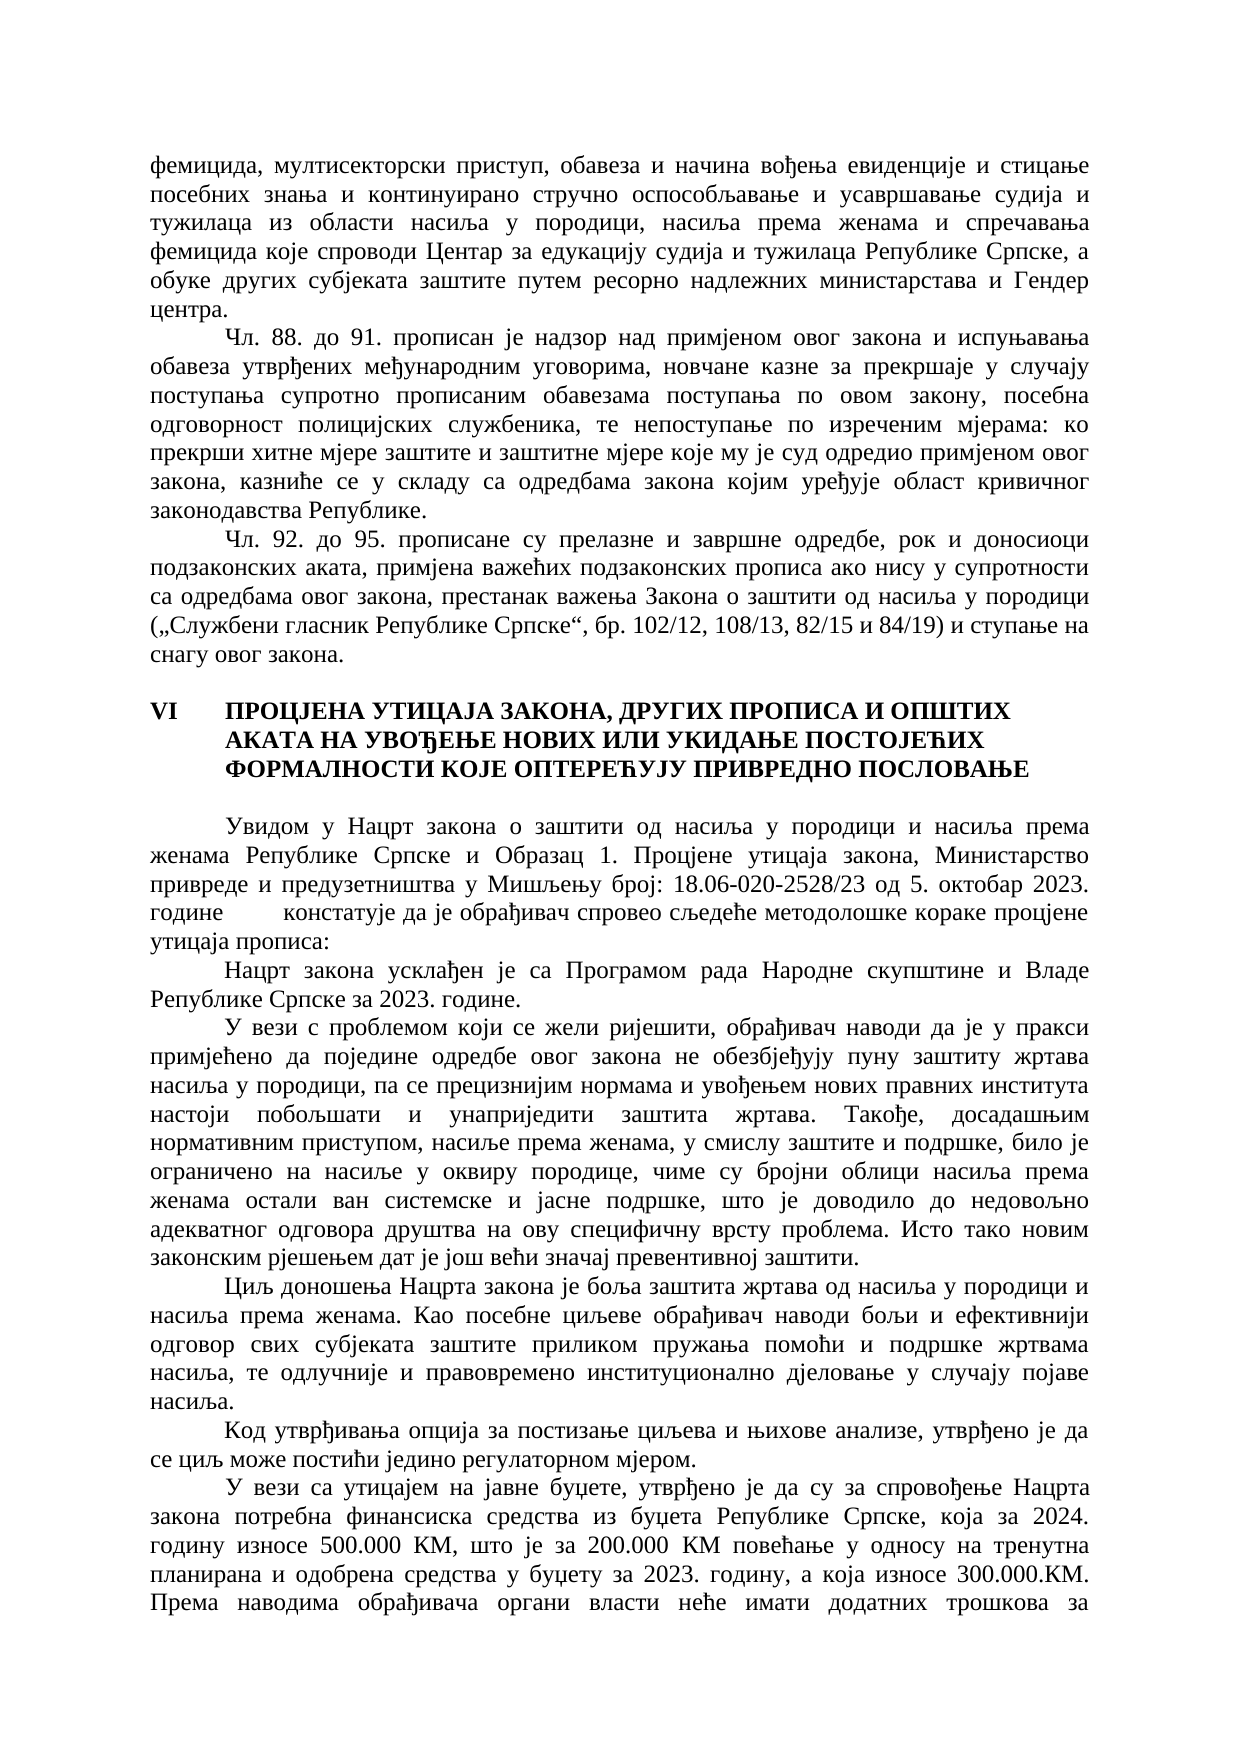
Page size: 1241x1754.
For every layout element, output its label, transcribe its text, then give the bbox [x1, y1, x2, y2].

text У вези с проблемом који се жели ријешити, обрађивач наводи да је у пракси примјећено да поједине одредбе овог закона не обезбјеђују пуну заштиту жртава насиља у породици, па се прецизнијим нормама и увођењем нових правних института настоји побољшати и унаприједити заштита жртава. Такође, досадашњим нормативним приступом, насиље према женама, у смислу заштите и подршке, било је ограничено на насиље у оквиру породице, чиме су бројни облици насиља према женама остали ван системске и јасне подршке, што је доводило до недовољно адекватног одговора друштва на ову специфичну врсту проблема. Исто тако новим законским рјешењем дат је још већи значај превентивној заштити. [150, 1012, 1090, 1271]
text Чл. 92. до 95. прописане су прелазне и завршне одредбе, рок и доносиоци подзаконских аката, примјена важећих подзаконских прописа ако нису у супротности са одредбама овог закона, престанак важења Закона о заштити од насиља у породици („Службени гласник Републике Српске“, бр. 102/12, 108/13, 82/15 и 84/19) и ступање на снагу овог закона. [150, 524, 1090, 667]
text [150, 1472, 1090, 1616]
text Циљ доношења Нацрта закона је боља заштита жртава од насиља у породици и насиља према женама. Као посебне циљеве обрађивач наводи бољи и ефективнији одговор свих субјеката заштите приликом пружања помоћи и подршке жртвама насиља, те одлучније и правовремено институционално дјеловање у случају појаве насиља. [150, 1271, 1090, 1415]
text ФОРМАЛНОСТИ КОЈЕ ОПТЕРЕЋУЈУ ПРИВРЕДНО ПОСЛОВАЊЕ [150, 754, 1090, 782]
text Нацрт закона усклађен је са Програмом рада Народне скупштине и Владе Републике Српске за 2023. године. [150, 955, 1090, 1012]
text Чл. 88. до 91. прописан је надзор над примјеном овог закона и испуњавања обавеза утврђених међународним уговорима, новчане казне за прекршаје у случају поступања супротно прописаним обавезама поступања по овом закону, посебна одговорност полицијских службеника, те непоступање по изреченим мјерама: ко прекрши хитне мјере заштите и заштитне мјере које му је суд одредио примјеном овог закона, казниће се у складу са одредбама закона којим уређује област кривичног законодавства Републике. [150, 322, 1090, 524]
text Увидом у Нацрт закона о заштити од насиља у породици и насиља према женама Републике Српске и Образац 1. Процјене утицаја закона, Министарство привреде и предузетништва у Мишљењу број: 18.06-020-2528/23 од 5. октобар 2023. године констатује да је обрађивач спровео сљедеће методолошке кораке процјене утицаја прописа: [150, 811, 1090, 955]
text VI ПРОЦЈЕНА УТИЦАЈА ЗАКОНА, ДРУГИХ ПРОПИСА И ОПШТИХ АКАТА НА УВОЂЕЊЕ НОВИХ ИЛИ УКИДАЊЕ ПОСТОЈЕЋИХ [150, 696, 1090, 754]
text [150, 150, 1090, 322]
text Код утврђивања опција за постизање циљева и њихове анализе, утврђено је да се циљ може постићи једино регулаторном мјером. [150, 1415, 1090, 1472]
